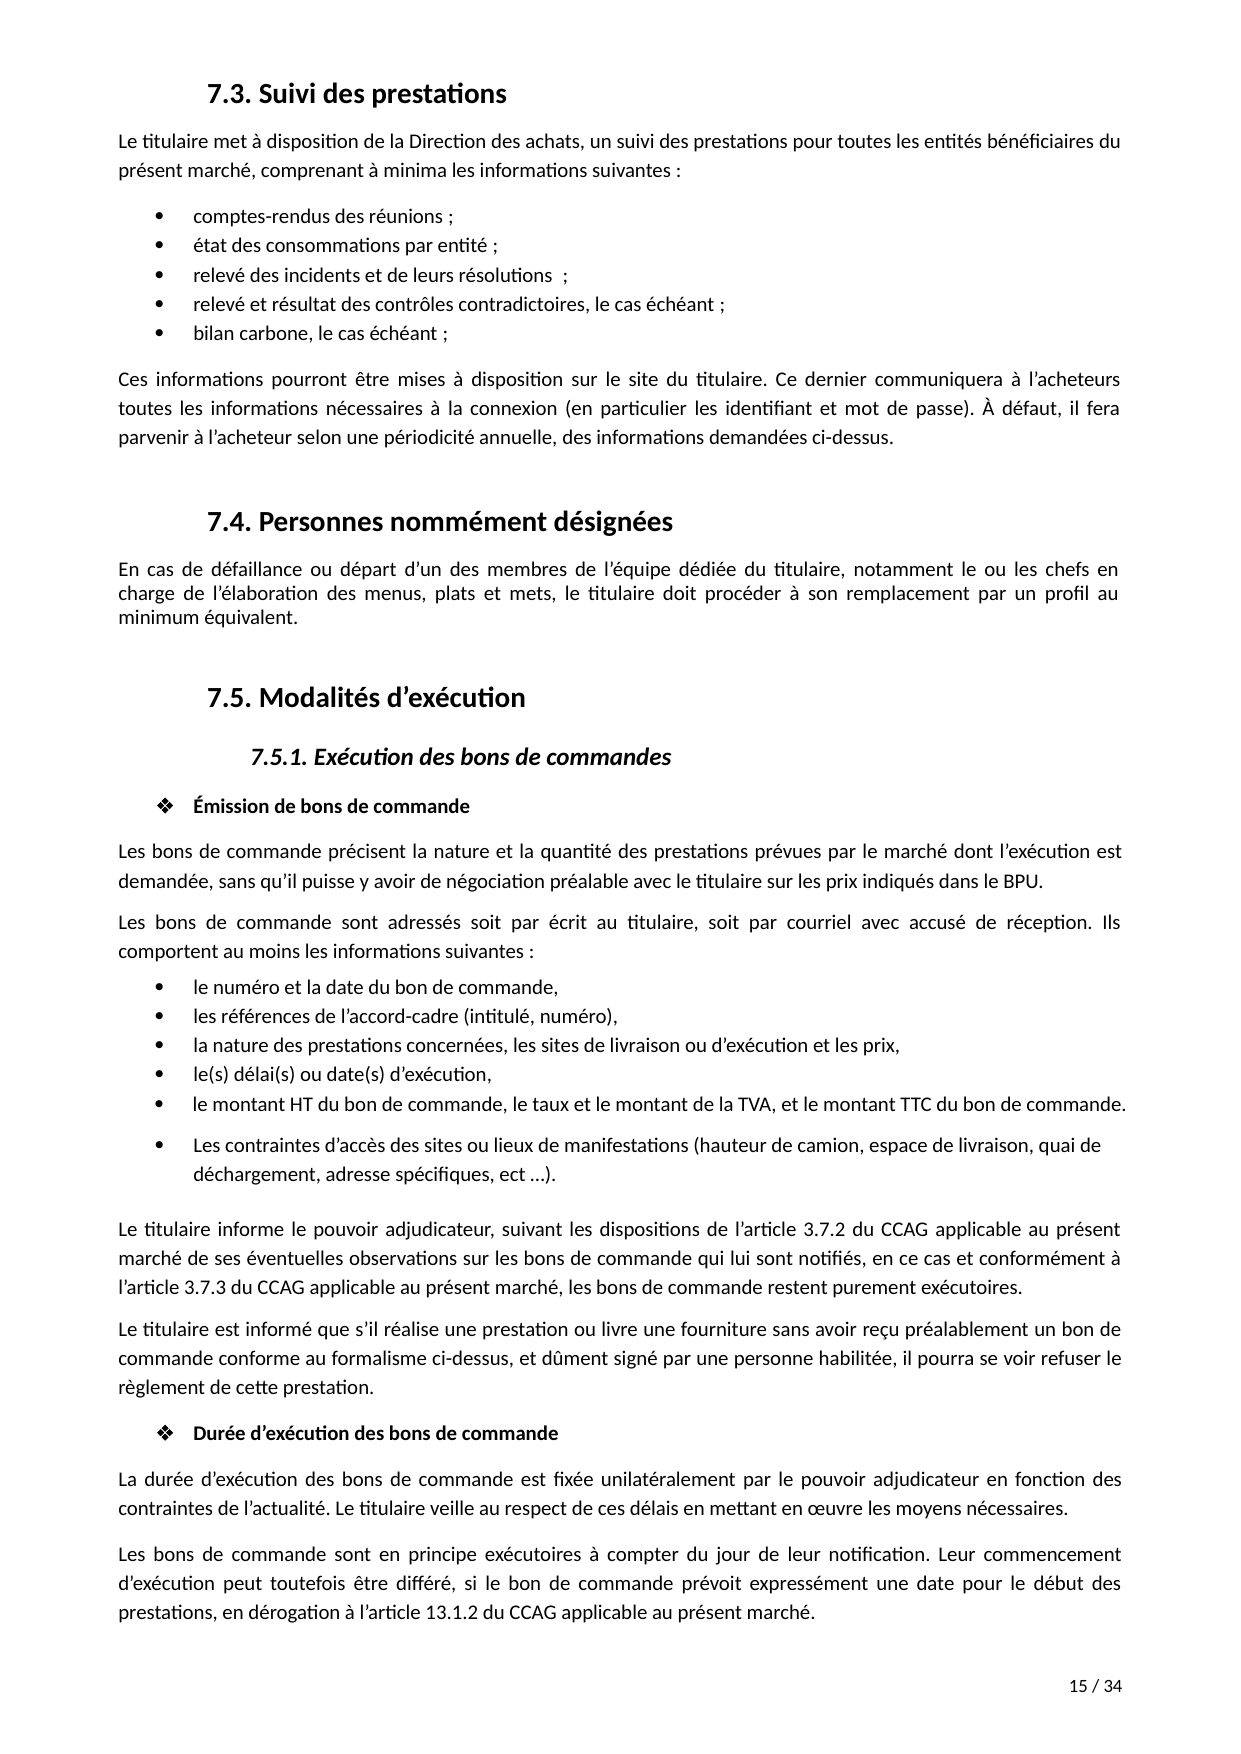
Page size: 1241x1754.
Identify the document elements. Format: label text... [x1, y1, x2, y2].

list relevé des incidents et de leurs résolutions ; [156, 262, 1122, 287]
text Les bons de commande précisent la nature et la quantité des prestations prévues par le marché dont l’exécution est demandée, sans qu’il puisse y avoir de négociation préalable avec le titulaire sur les prix indiqués dans le BPU. [118, 839, 1123, 893]
list comptes-rendus des réunions ; [156, 203, 1122, 229]
list Durée d’exécution des bons de commande [156, 1420, 1122, 1445]
text Les bons de commande sont adressés soit par écrit au titulaire, soit par courriel avec accusé de réception. Ils comportent au moins les informations suivantes : [118, 909, 1123, 964]
text Le titulaire est informé que s’il réalise une prestation ou livre une fourniture sans avoir reçu préalablement un bon de commande conforme au formalisme ci-dessus, et dûment signé par une personne habilitée, il pourra se voir refuser le règlement de cette prestation. [118, 1316, 1123, 1399]
list le montant HT du bon de commande, le taux et le montant de la TVA, et le montant TTC du bon de commande. [155, 1091, 1167, 1116]
text Les bons de commande sont en principe exécutoires à compter du jour de leur notification. Leur commencement d’exécution peut toutefois être différé, si le bon de commande prévoit expressément une date pour le début des prestations, en dérogation à l’article 13.1.2 du CCAG applicable au présent marché. [118, 1541, 1123, 1624]
text Le titulaire informe le pouvoir adjudicateur, suivant les dispositions de l’article 3.7.2 du CCAG applicable au présent marché de ses éventuelles observations sur les bons de commande qui lui sont notifiés, en ce cas et conformément à l’article 3.7.3 du CCAG applicable au présent marché, les bons de commande restent purement exécutoires. [118, 1216, 1123, 1299]
list la nature des prestations concernées, les sites de livraison ou d’exécution et les prix, [156, 1032, 1167, 1058]
list le(s) délai(s) ou date(s) d’exécution, [156, 1062, 1167, 1087]
subtitle Modalités d’exécution [133, 679, 1122, 715]
subtitle Exécution des bons de commandes [250, 741, 1122, 772]
list état des consommations par entité ; [156, 233, 1122, 258]
list le numéro et la date du bon de commande, [156, 974, 1167, 999]
list Émission de bons de commande [156, 793, 1122, 818]
list relevé et résultat des contrôles contradictoires, le cas échéant ; [156, 291, 1122, 316]
text En cas de défaillance ou départ d’un des membres de l’équipe dédiée du titulaire, notamment le ou les chefs en charge de l’élaboration des menus, plats et mets, le titulaire doit procéder à son remplacement par un profil au minimum équivalent. [118, 557, 1120, 629]
list Les contraintes d’accès des sites ou lieux de manifestations (hauteur de camion, espace de livraison, quai de déchargement, adresse spécifiques, ect …). [156, 1132, 1122, 1187]
subtitle Suivi des prestations [133, 75, 1122, 111]
subtitle Personnes nommément désignées [133, 503, 1122, 539]
list les références de l’accord-cadre (intitulé, numéro), [156, 1003, 1167, 1029]
text La durée d’exécution des bons de commande est fixée unilatéralement par le pouvoir adjudicateur en fonction des contraintes de l’actualité. Le titulaire veille au respect de ces délais en mettant en œuvre les moyens nécessaires. [118, 1466, 1123, 1520]
text Ces informations pourront être mises à disposition sur le site du titulaire. Ce dernier communiquera à l’acheteurs toutes les informations nécessaires à la connexion (en particulier les identifiant et mot de passe). À défaut, il fera parvenir à l’acheteur selon une périodicité annuelle, des informations demandées ci-dessus. [118, 366, 1122, 450]
text Le titulaire met à disposition de la Direction des achats, un suivi des prestations pour toutes les entités bénéficiaires du présent marché, comprenant à minima les informations suivantes : [118, 128, 1122, 183]
list bilan carbone, le cas échéant ; [156, 320, 1122, 346]
